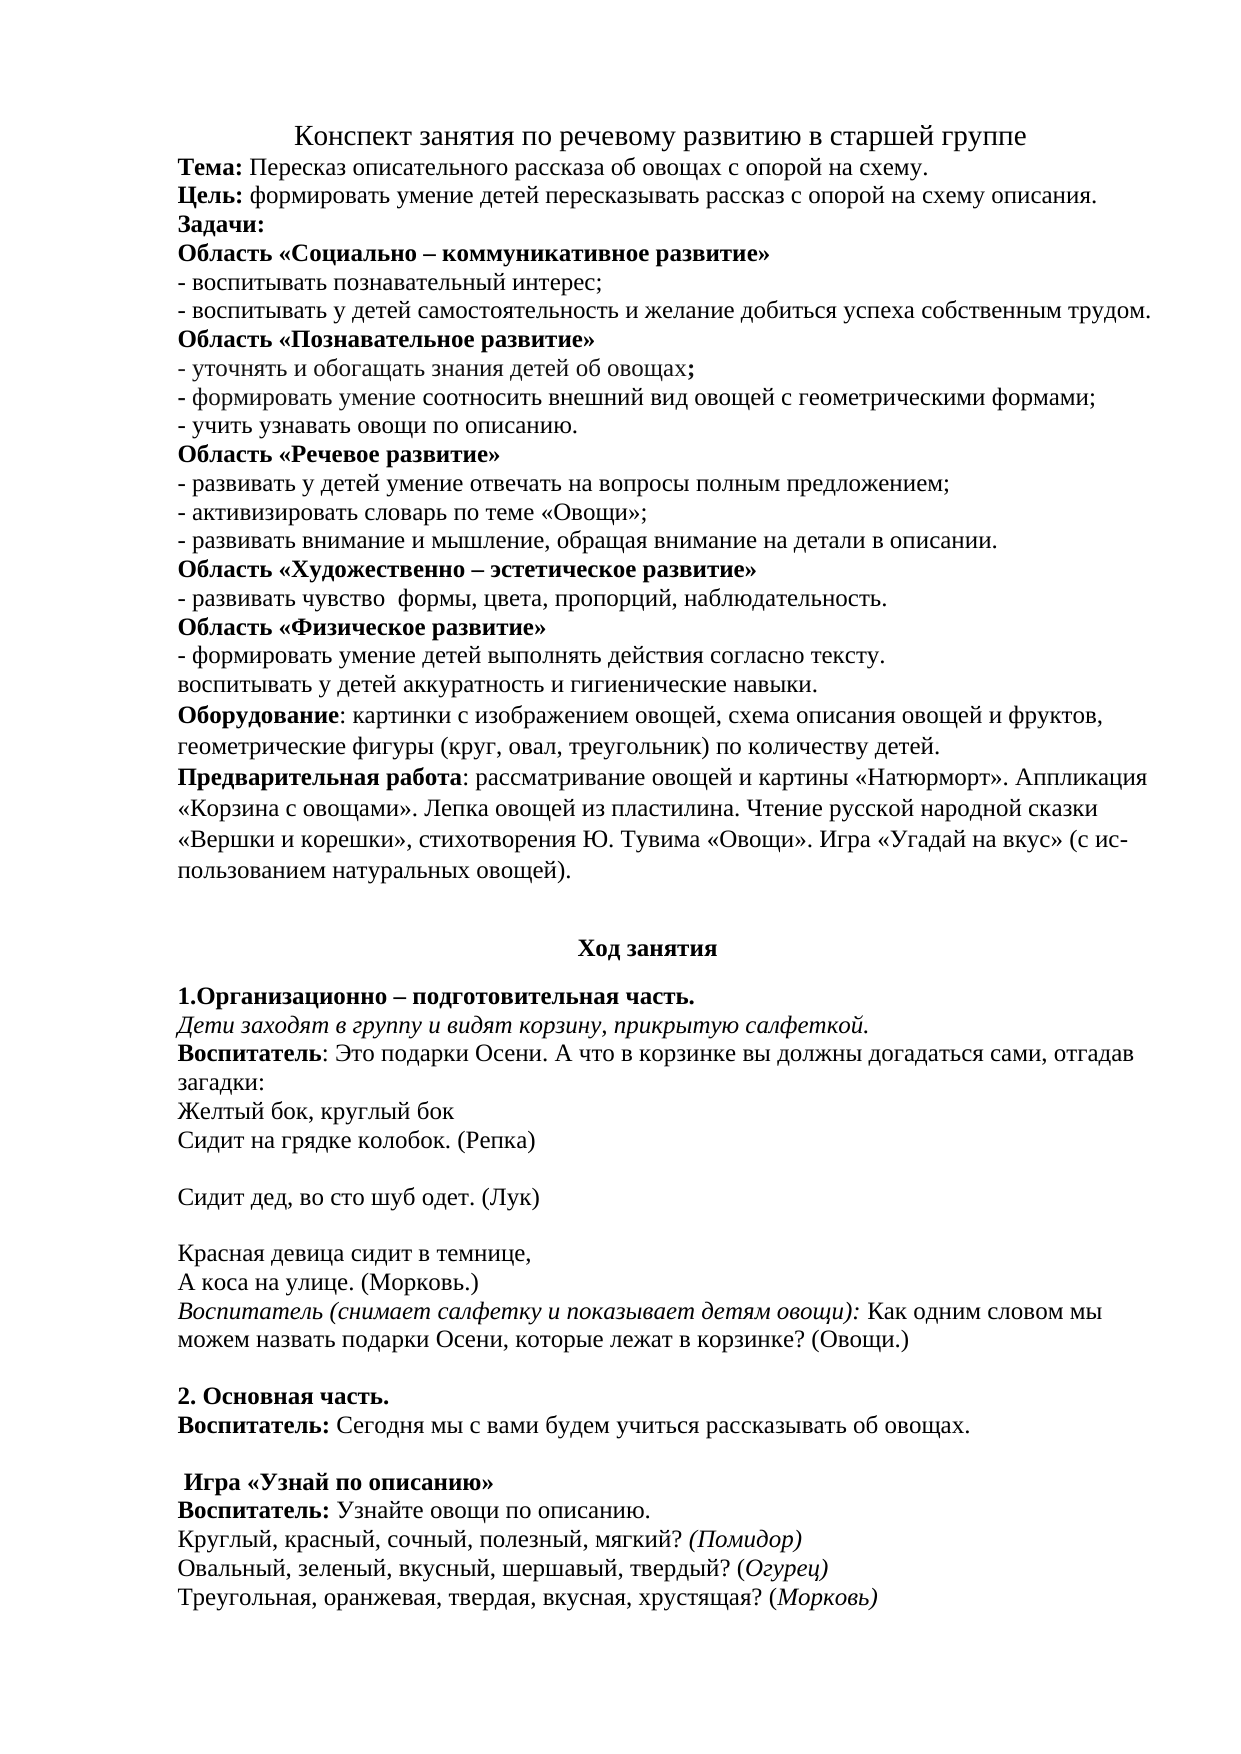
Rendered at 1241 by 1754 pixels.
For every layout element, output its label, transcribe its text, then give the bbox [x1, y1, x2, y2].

text воспитывать у детей аккуратность и гигиенические навыки. Оборудование: картинки с изображением овощей, схема описания овощей и фруктов, геометрические фигуры (круг, овал, треугольник) по количеству детей. Предварительная работа: рассматривание овощей и картины «Натюрморт». Аппликация «Корзина с овощами». Лепка овощей из пластилина. Чтение русской народной сказки «Вершки и корешки», стихотворения Ю. Тувима «Овощи». Игра «Угадай на вкус» (с использованием натуральных овощей). [177, 669, 1152, 914]
text - воспитывать познавательный интерес; - воспитывать у детей самостоятельность и желание добиться успеха собственным трудом. Область «Познавательное развитие» - уточнять и обогащать знания детей об овощах; - формировать умение соотносить внешний вид овощей с геометрическими формами; - учить узнавать овощи по описанию. Область «Речевое развитие» [177, 267, 1152, 468]
text - развивать у детей умение отвечать на вопросы полным предложением; - активизировать словарь по теме «Овощи»; - развивать внимание и мышление, обращая внимание на детали в описании. [177, 468, 1152, 554]
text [177, 1496, 1152, 1611]
text Желтый бок, круглый бок Сидит на грядке колобок. (Репка) [177, 1096, 1152, 1182]
text Дети заходят в группу и видят корзину, прикрытую салфеткой. Воспитатель: Это подарки Осени. А что в корзинке вы должны догадаться сами, отгадав загадки: [177, 1010, 1152, 1096]
text 2. Основная часть. Воспитатель: Сегодня мы с вами будем учиться рассказывать об овощах. [177, 1381, 1152, 1467]
text Игра «Узнай по описанию» [177, 1467, 1152, 1496]
text А коса на улице. (Морковь.) [177, 1267, 1152, 1296]
text Конспект занятия по речевому развитию в старшей группе Тема: Пересказ описательного рассказа об овощах с опорой на схему. Цель: формировать умение детей пересказывать рассказ с опорой на схему описания. Задачи: [177, 118, 1152, 238]
text Воспитатель (снимает салфетку и показывает детям овощи): Как одним словом мы можем назвать подарки Осени, которые лежат в корзинке? (Овощи.) [177, 1296, 1152, 1381]
text Красная девица сидит в темнице, [177, 1238, 1152, 1267]
text 1.Организационно – подготовительная часть. [177, 981, 1152, 1010]
text - формировать умение детей выполнять действия согласно тексту. [177, 640, 1152, 669]
text Ход занятия [177, 933, 1152, 962]
text Область «Художественно – эстетическое развитие» - развивать чувство формы, цвета, пропорций, наблюдательность. Область «Физическое развитие» [177, 554, 1152, 640]
text Сидит дед, во сто шуб одет. (Лук) [177, 1182, 1152, 1238]
text Область «Социально – коммуникативное развитие» [177, 238, 1152, 267]
